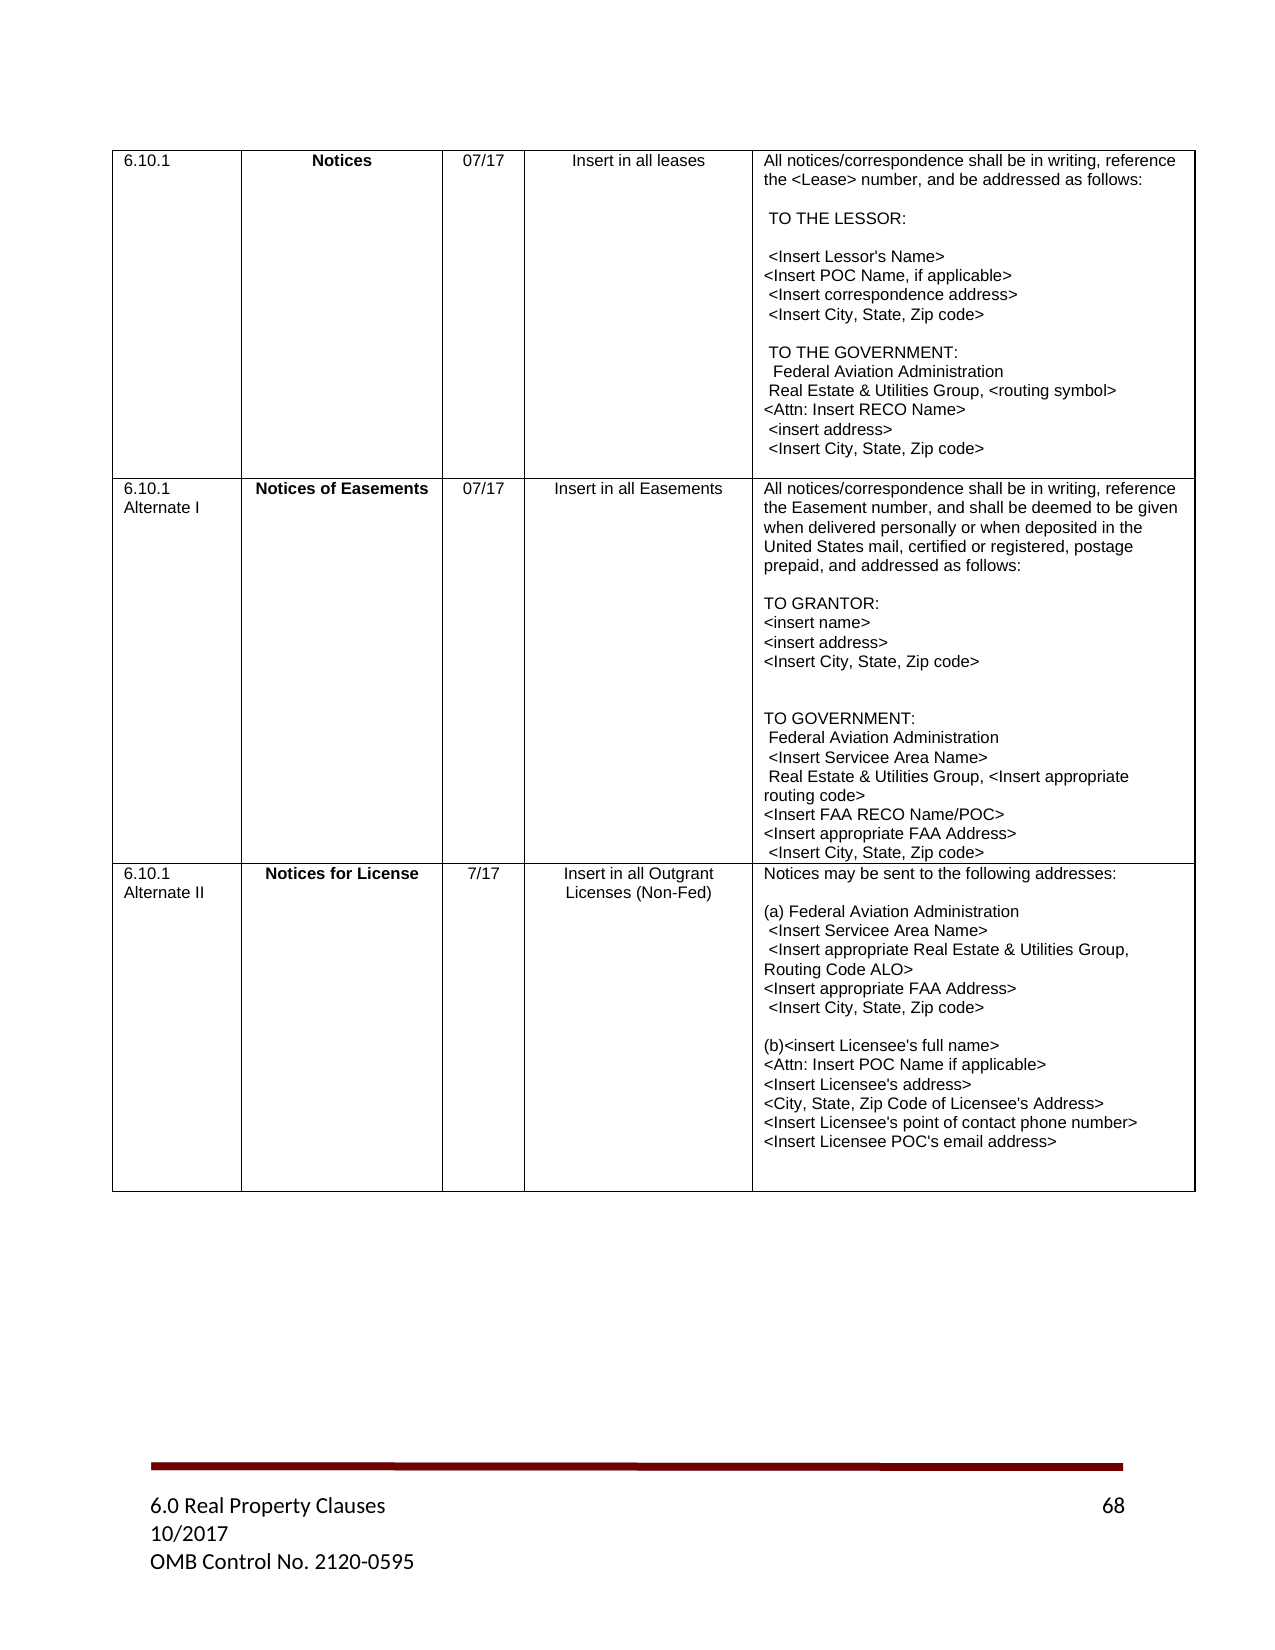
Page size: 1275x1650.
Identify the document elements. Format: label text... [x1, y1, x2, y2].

table_cell All notices/correspondence shall be in writing, reference the Easement number, and shall be deemed to be given when delivered personally or when deposited in the United States mail, certified or registered, postage prepaid, and addressed as follows: TO GRANTOR: <insert name> <insert address> <Insert City, State, Zip code> TO GOVERNMENT: Federal Aviation Administration <Insert Servicee Area Name> Real Estate & Utilities Group, <Insert appropriate routing code> <Insert FAA RECO Name/POC> <Insert appropriate FAA Address> <Insert City, State, Zip code> [753, 479, 1194, 862]
table_cell Notices of Easements [242, 479, 442, 862]
table_cell 07/17 [443, 151, 524, 478]
table_cell Notices [242, 151, 442, 478]
table_cell 6.10.1 [113, 151, 241, 478]
table_cell 6.10.1 Alternate II [113, 864, 241, 1191]
table_cell Insert in all Easements [525, 479, 752, 862]
picture [150, 1462, 1125, 1471]
table_cell 7/17 [443, 864, 524, 1191]
table_cell Notices may be sent to the following addresses: (a) Federal Aviation Administration <Insert Servicee Area Name> <Insert appropriate Real Estate & Utilities Group, Routing Code ALO> <Insert appropriate FAA Address> <Insert City, State, Zip code> (b)<insert Licensee's full name> <Attn: Insert POC Name if applicable> <Insert Licensee's address> <City, State, Zip Code of Licensee's Address> <Insert Licensee's point of contact phone number> <Insert Licensee POC's email address> [753, 864, 1194, 1191]
table_cell Insert in all Outgrant Licenses (Non-Fed) [525, 864, 752, 1191]
table_cell Notices for License [242, 864, 442, 1191]
table_cell All notices/correspondence shall be in writing, reference the <Lease> number, and be addressed as follows: TO THE LESSOR: <Insert Lessor's Name> <Insert POC Name, if applicable> <Insert correspondence address> <Insert City, State, Zip code> TO THE GOVERNMENT: Federal Aviation Administration Real Estate & Utilities Group, <routing symbol> <Attn: Insert RECO Name> <insert address> <Insert City, State, Zip code> [753, 151, 1194, 478]
table_cell 6.10.1 Alternate I [113, 479, 241, 862]
table_cell 07/17 [443, 479, 524, 862]
table_cell Insert in all leases [525, 151, 752, 478]
